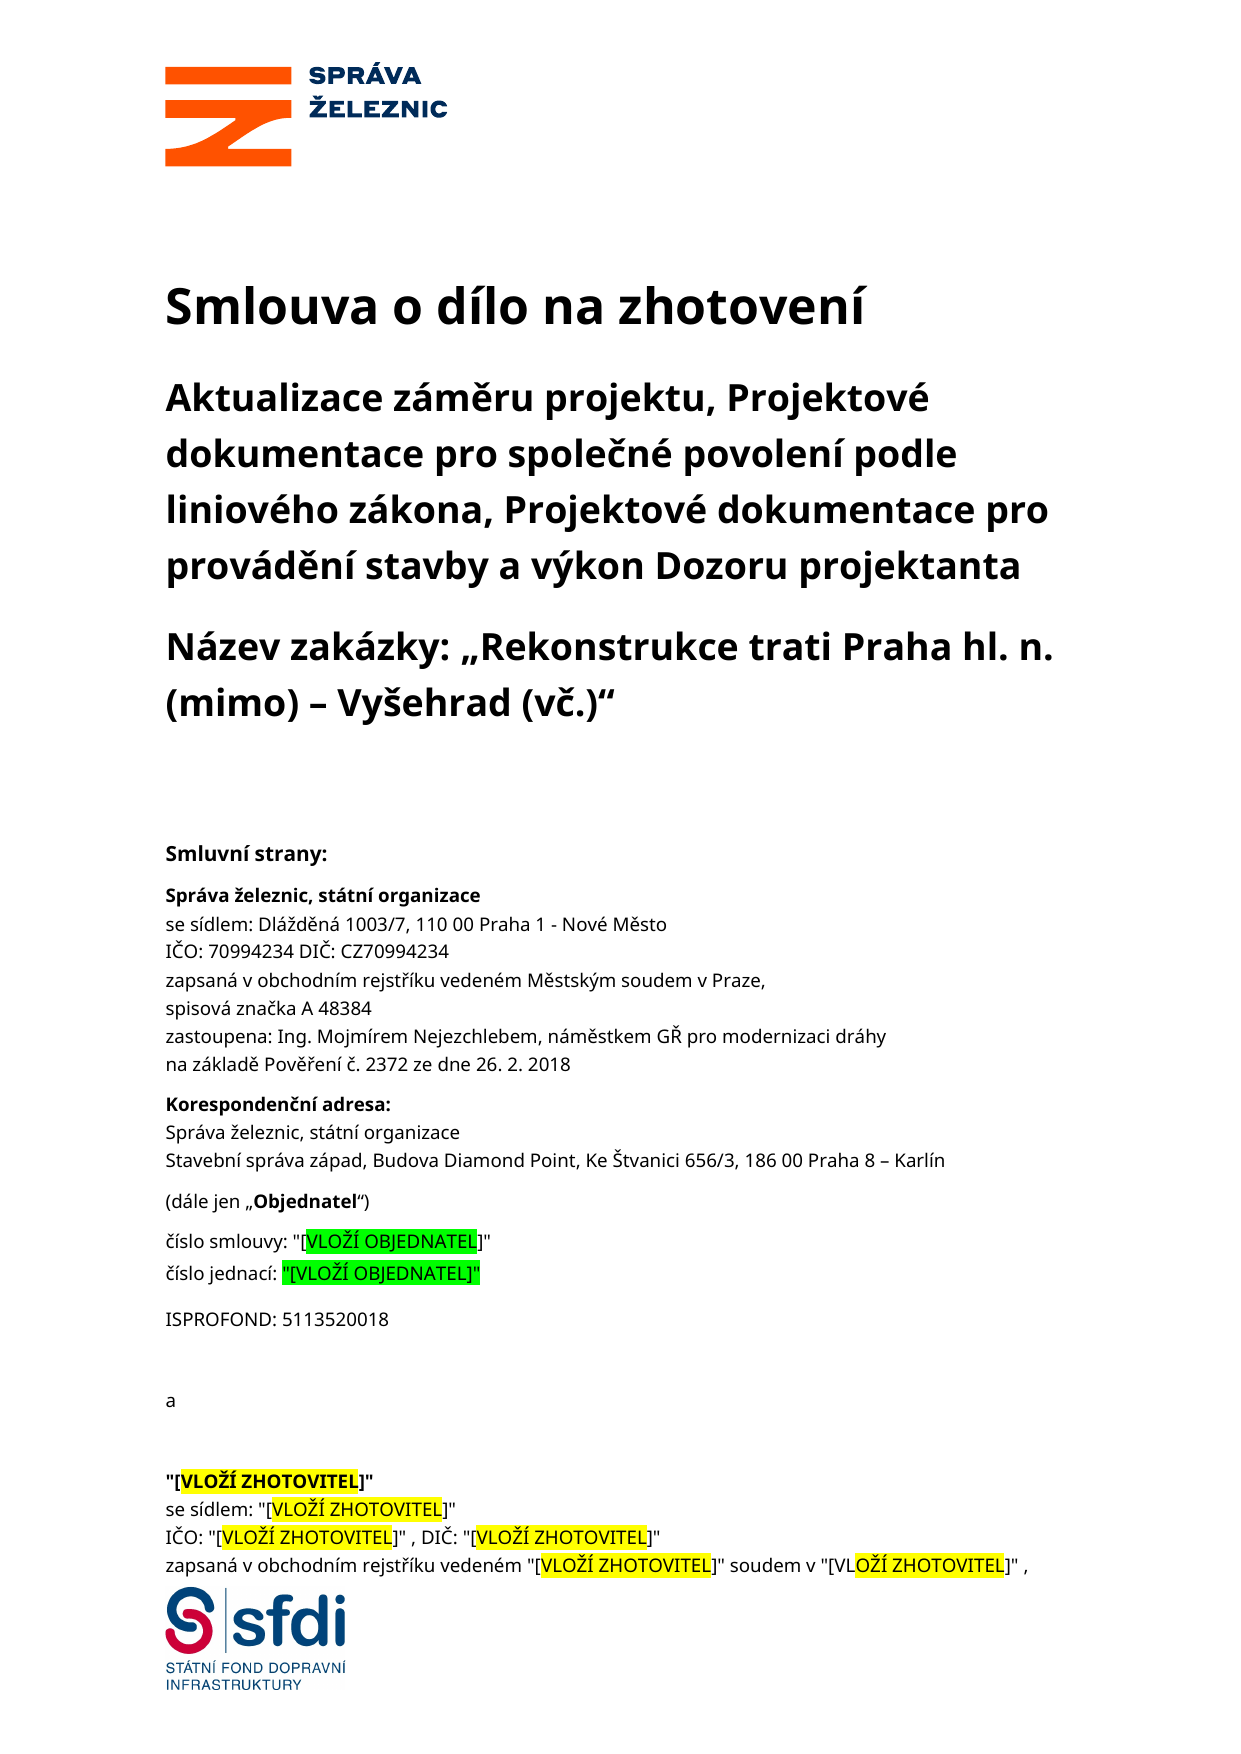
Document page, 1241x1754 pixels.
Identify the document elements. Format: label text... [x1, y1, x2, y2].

text Stavební správa západ, Budova Diamond Point, Ke Štvanici 656/3, 186 00 Praha 8 – Karlín [165, 1147, 1075, 1173]
text se sídlem: "[VLOŽÍ ZHOTOVITEL]" [442, 1497, 1075, 1522]
text Aktualizace záměru projektu, Projektové dokumentace pro společné povolení podle liniového zákona, Projektové dokumentace pro provádění stavby a výkon Dozoru projektanta [165, 371, 1075, 591]
text se sídlem: "[VLOŽÍ ZHOTOVITEL]" [165, 1497, 272, 1522]
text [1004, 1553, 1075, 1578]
text Smlouva o dílo na zhotovení [165, 271, 1075, 339]
text Správa železnic, státní organizace [165, 1119, 1075, 1145]
text zastoupena: Ing. Mojmírem Nejezchlebem, náměstkem GŘ pro modernizaci dráhy [165, 1023, 1075, 1048]
text zapsaná v obchodním rejstříku vedeném "[VLOŽÍ ZHOTOVITEL]" soudem v "[VLOŽÍ ZHOTOVITEL]" , [165, 1553, 541, 1578]
text a [165, 1388, 1075, 1413]
text na základě Pověření č. 2372 ze dne 26. 2. 2018 [165, 1051, 1075, 1076]
text Smluvní strany: [165, 839, 1075, 867]
text se sídlem: Dlážděná 1003/7, 110 00 Praha 1 - Nové Město [165, 911, 1075, 936]
picture [165, 1586, 346, 1690]
text ISPROFOND: 5113520018 [165, 1307, 1075, 1332]
text (dále jen „Objednatel“) [165, 1188, 1075, 1213]
text IČO: "[VLOŽÍ ZHOTOVITEL]" , DIČ: "[VLOŽÍ ZHOTOVITEL]" [647, 1525, 1075, 1550]
text spisová značka A 48384 [165, 995, 1075, 1020]
text číslo smlouvy: "[VLOŽÍ OBJEDNATEL]" [165, 1228, 1075, 1254]
text Správa železnic, státní organizace [165, 883, 1075, 908]
text zapsaná v obchodním rejstříku vedeném Městským soudem v Praze, [165, 967, 1075, 992]
text "[VLOŽÍ ZHOTOVITEL]" [358, 1469, 1075, 1494]
text Název zakázky: [165, 621, 1075, 728]
text Korespondenční adresa: [165, 1091, 1075, 1117]
text číslo jednací: "[VLOŽÍ OBJEDNATEL]" [165, 1257, 1075, 1286]
text IČO: 70994234 DIČ: CZ70994234 [165, 939, 1075, 964]
